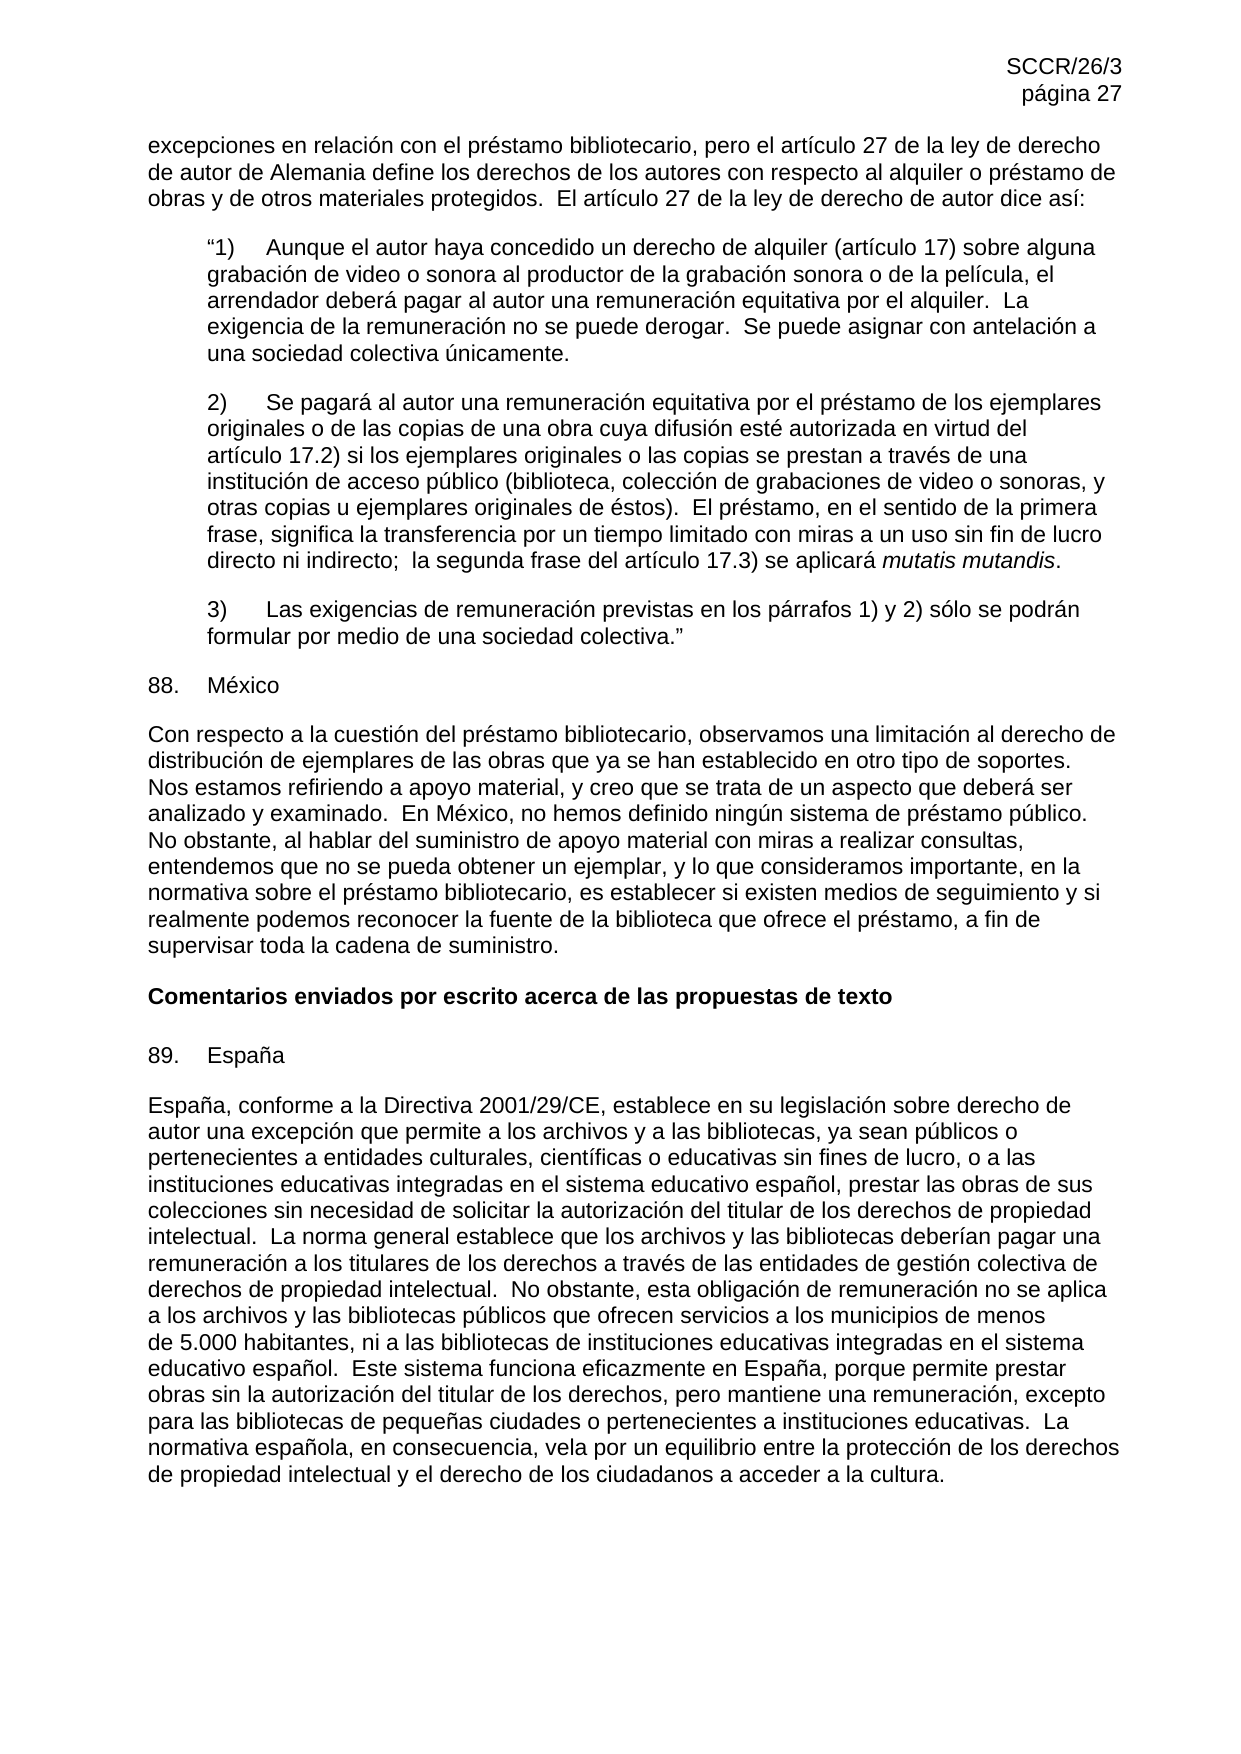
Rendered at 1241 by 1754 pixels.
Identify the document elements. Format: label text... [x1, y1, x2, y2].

list “1) Aunque el autor haya concedido un derecho de alquiler (artículo 17) sobre alguna grabación de video o sonora al productor de la grabación sonora o de la película, el arrendador deberá pagar al autor una remuneración equitativa por el alquiler. La exigencia de la remuneración no se puede derogar. Se puede asignar con antelación a una sociedad colectiva únicamente. [207, 234, 1122, 366]
text México [148, 672, 1122, 698]
list Con respecto a la cuestión del préstamo bibliotecario, observamos una limitación al derecho de distribución de ejemplares de las obras que ya se han establecido en otro tipo de soportes. Nos estamos refiriendo a apoyo material, y creo que se trata de un aspecto que deberá ser analizado y examinado. En México, no hemos definido ningún sistema de préstamo público. No obstante, al hablar del suministro de apoyo material con miras a realizar consultas, entendemos que no se pueda obtener un ejemplar, y lo que consideramos importante, en la normativa sobre el préstamo bibliotecario, es establecer si existen medios de seguimiento y si realmente podemos reconocer la fuente de la biblioteca que ofrece el préstamo, a fin de supervisar toda la cadena de suministro. [148, 721, 1122, 958]
text España [148, 1042, 1122, 1069]
list 2) Se pagará al autor una remuneración equitativa por el préstamo de los ejemplares originales o de las copias de una obra cuya difusión esté autorizada en virtud del artículo 17.2) si los ejemplares originales o las copias se prestan a través de una institución de acceso público (biblioteca, colección de grabaciones de video o sonoras, y otras copias u ejemplares originales de éstos). El préstamo, en el sentido de la primera frase, significa la transferencia por un tiempo limitado con miras a un uso sin fin de lucro directo ni indirecto; la segunda frase del artículo 17.3) se aplicará mutatis mutandis. [207, 389, 1122, 573]
list España, conforme a la Directiva 2001/29/CE, establece en su legislación sobre derecho de autor una excepción que permite a los archivos y a las bibliotecas, ya sean públicos o pertenecientes a entidades culturales, científicas o educativas sin fines de lucro, o a las instituciones educativas integradas en el sistema educativo español, prestar las obras de sus colecciones sin necesidad de solicitar la autorización del titular de los derechos de propiedad intelectual. La norma general establece que los archivos y las bibliotecas deberían pagar una remuneración a los titulares de los derechos a través de las entidades de gestión colectiva de derechos de propiedad intelectual. No obstante, esta obligación de remuneración no se aplica a los archivos y las bibliotecas públicos que ofrecen servicios a los municipios de menos de 5.000 habitantes, ni a las bibliotecas de instituciones educativas integradas en el sistema educativo español. Este sistema funciona eficazmente en España, porque permite prestar obras sin la autorización del titular de los derechos, pero mantiene una remuneración, excepto para las bibliotecas de pequeñas ciudades o pertenecientes a instituciones educativas. La normativa española, en consecuencia, vela por un equilibrio entre la protección de los derechos de propiedad intelectual y el derecho de los ciudadanos a acceder a la cultura. [148, 1092, 1122, 1487]
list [148, 132, 1122, 211]
subtitle Comentarios enviados por escrito acerca de las propuestas de texto [148, 983, 1122, 1010]
list 3) Las exigencias de remuneración previstas en los párrafos 1) y 2) sólo se podrán formular por medio de una sociedad colectiva.” [207, 596, 1122, 649]
